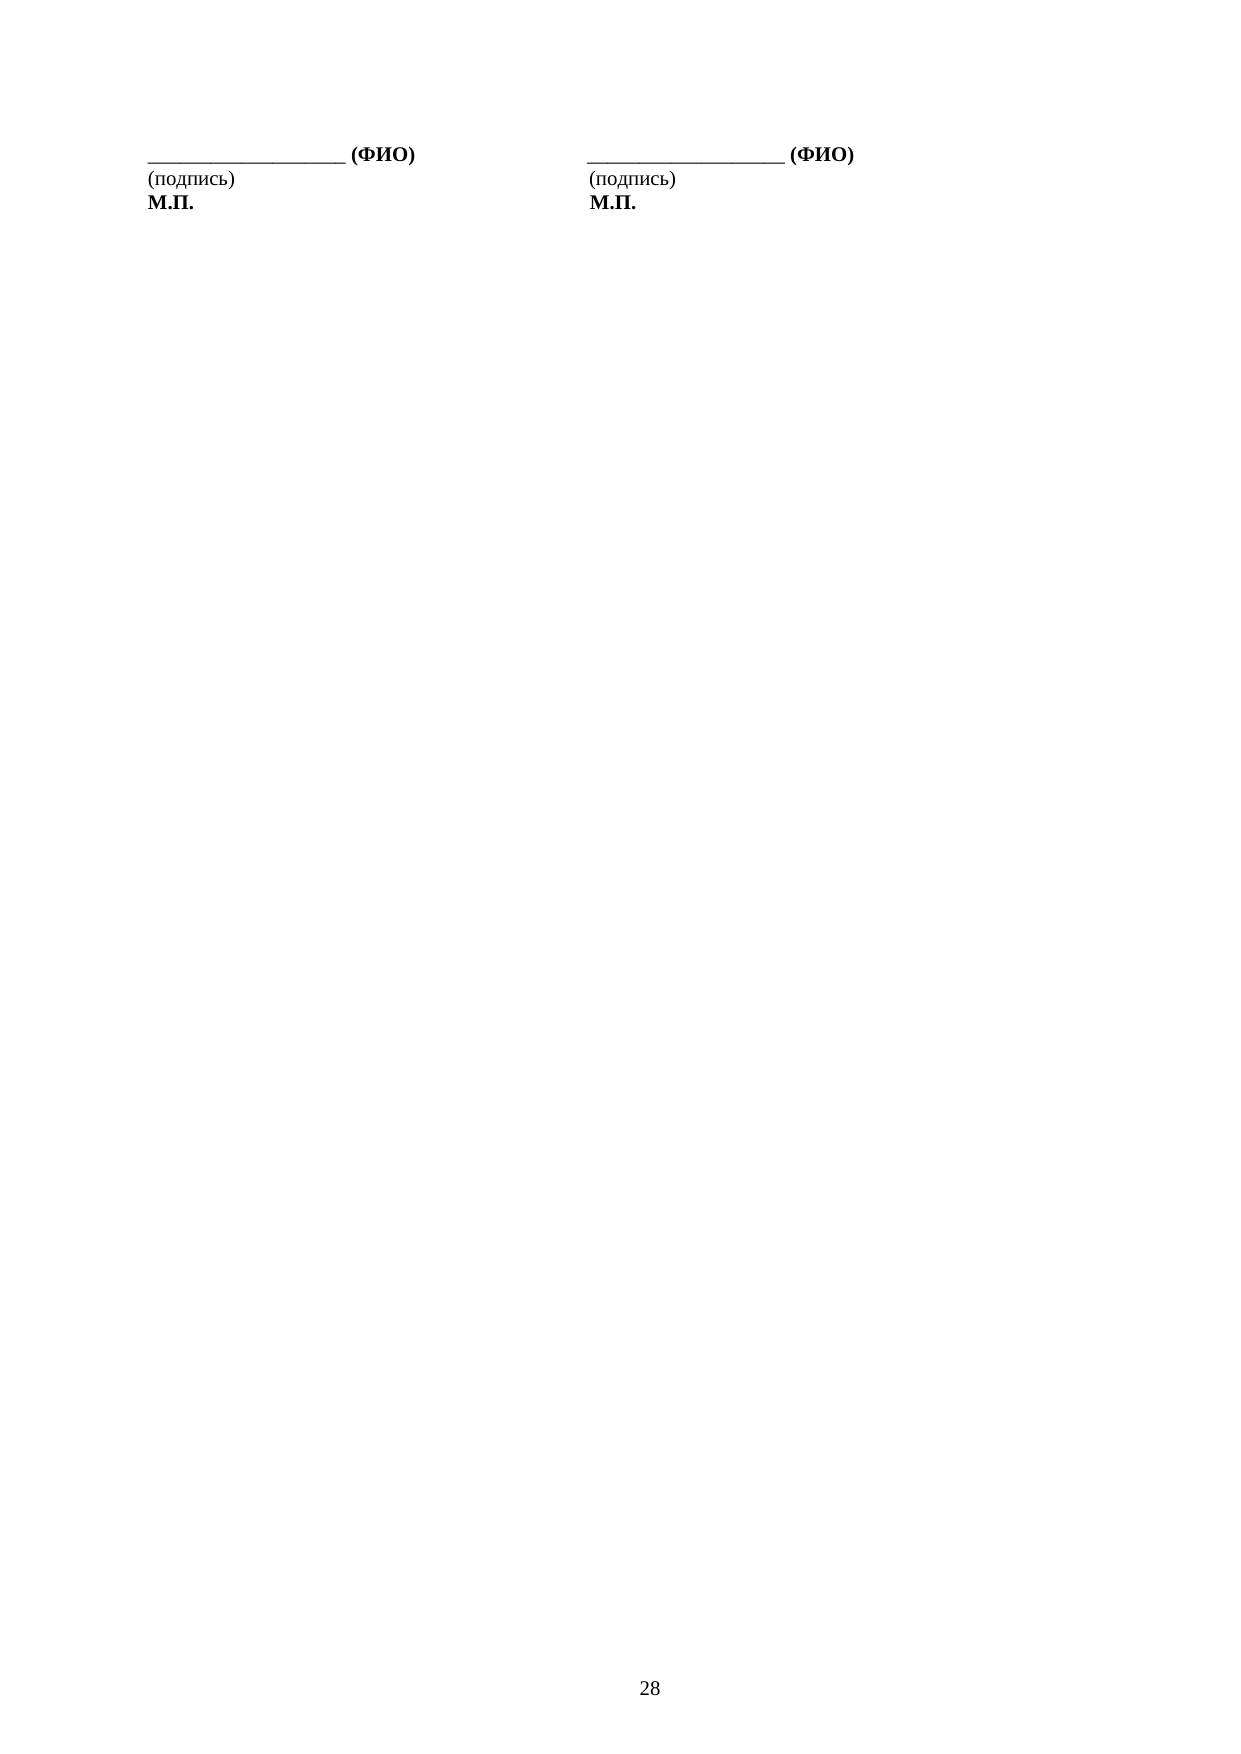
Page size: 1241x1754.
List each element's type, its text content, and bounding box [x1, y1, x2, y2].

text (подпись) (подпись) [148, 166, 1152, 190]
text М.П. М.П. [148, 190, 1152, 214]
text ___________________ (ФИО) ___________________ (ФИО) [148, 142, 1152, 166]
